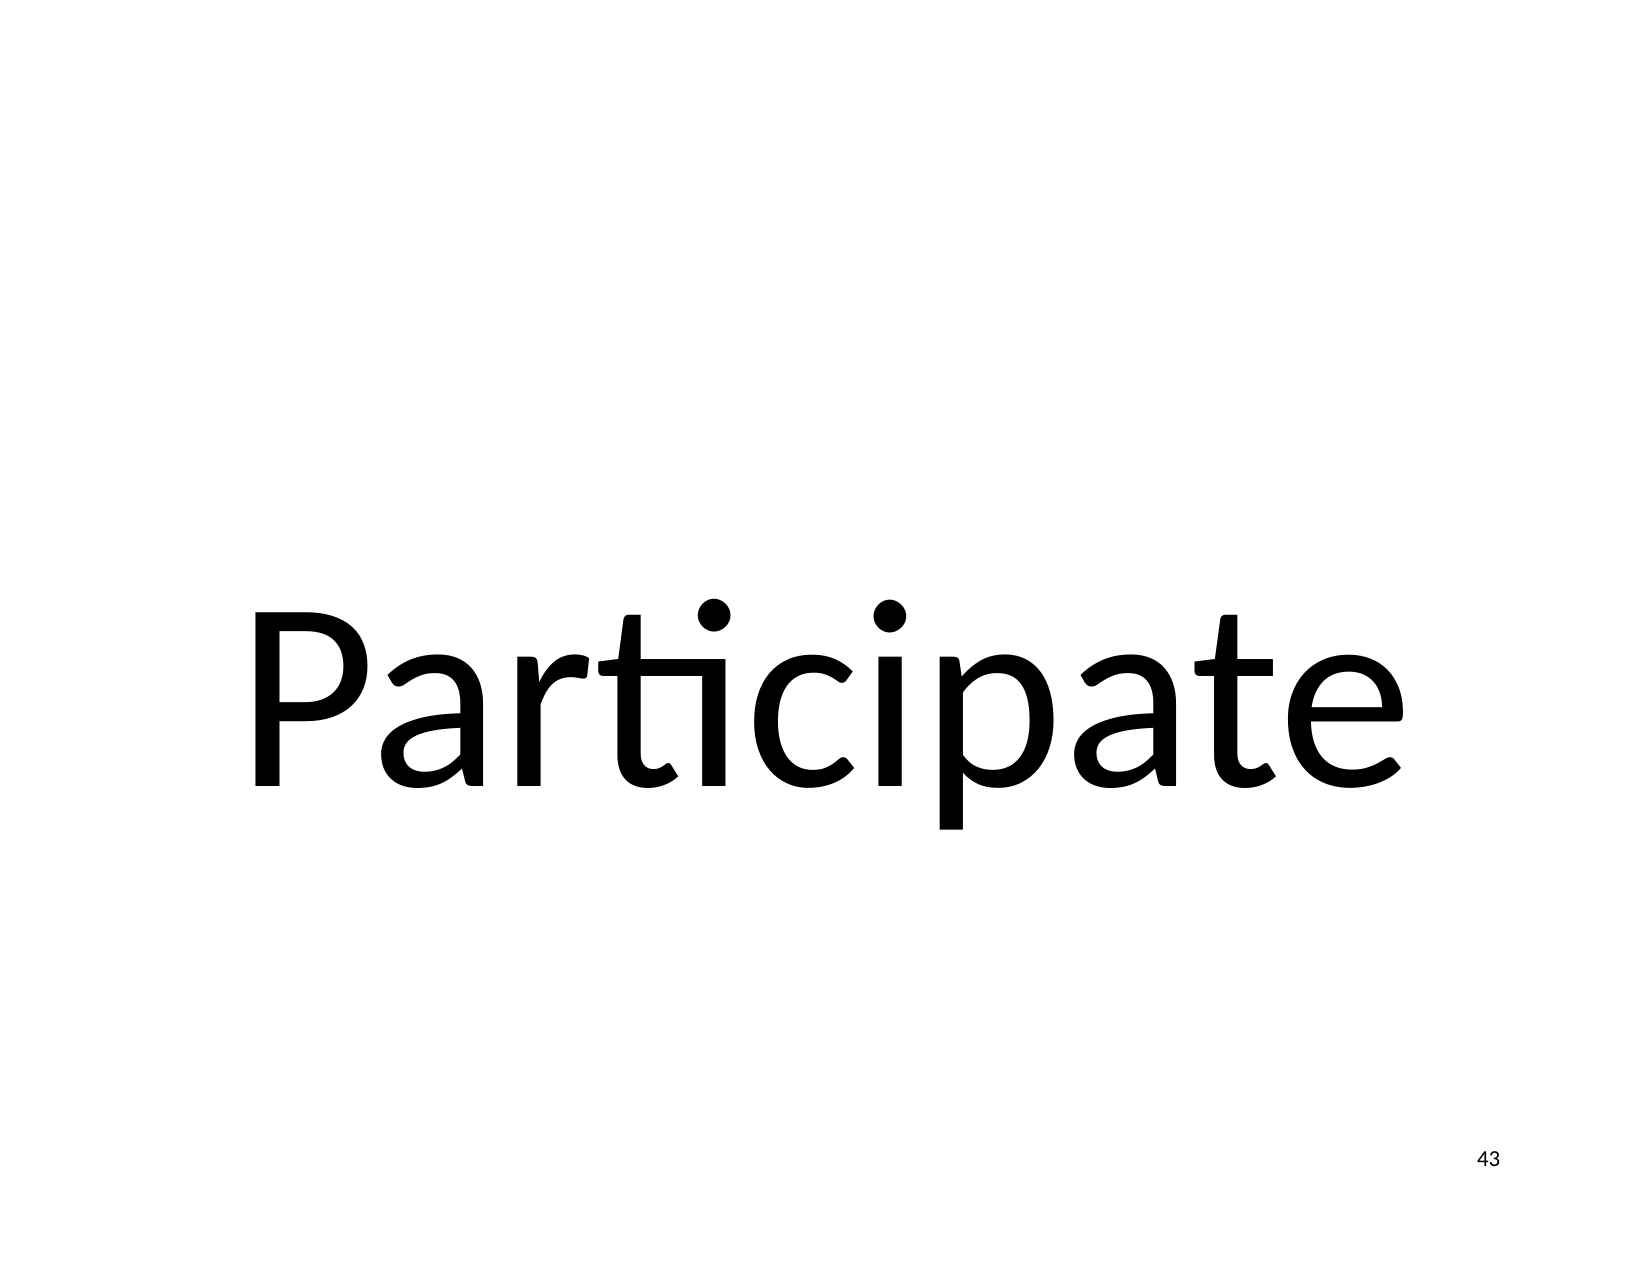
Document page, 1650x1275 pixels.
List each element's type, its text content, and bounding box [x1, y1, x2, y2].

text Participate [150, 524, 1500, 854]
